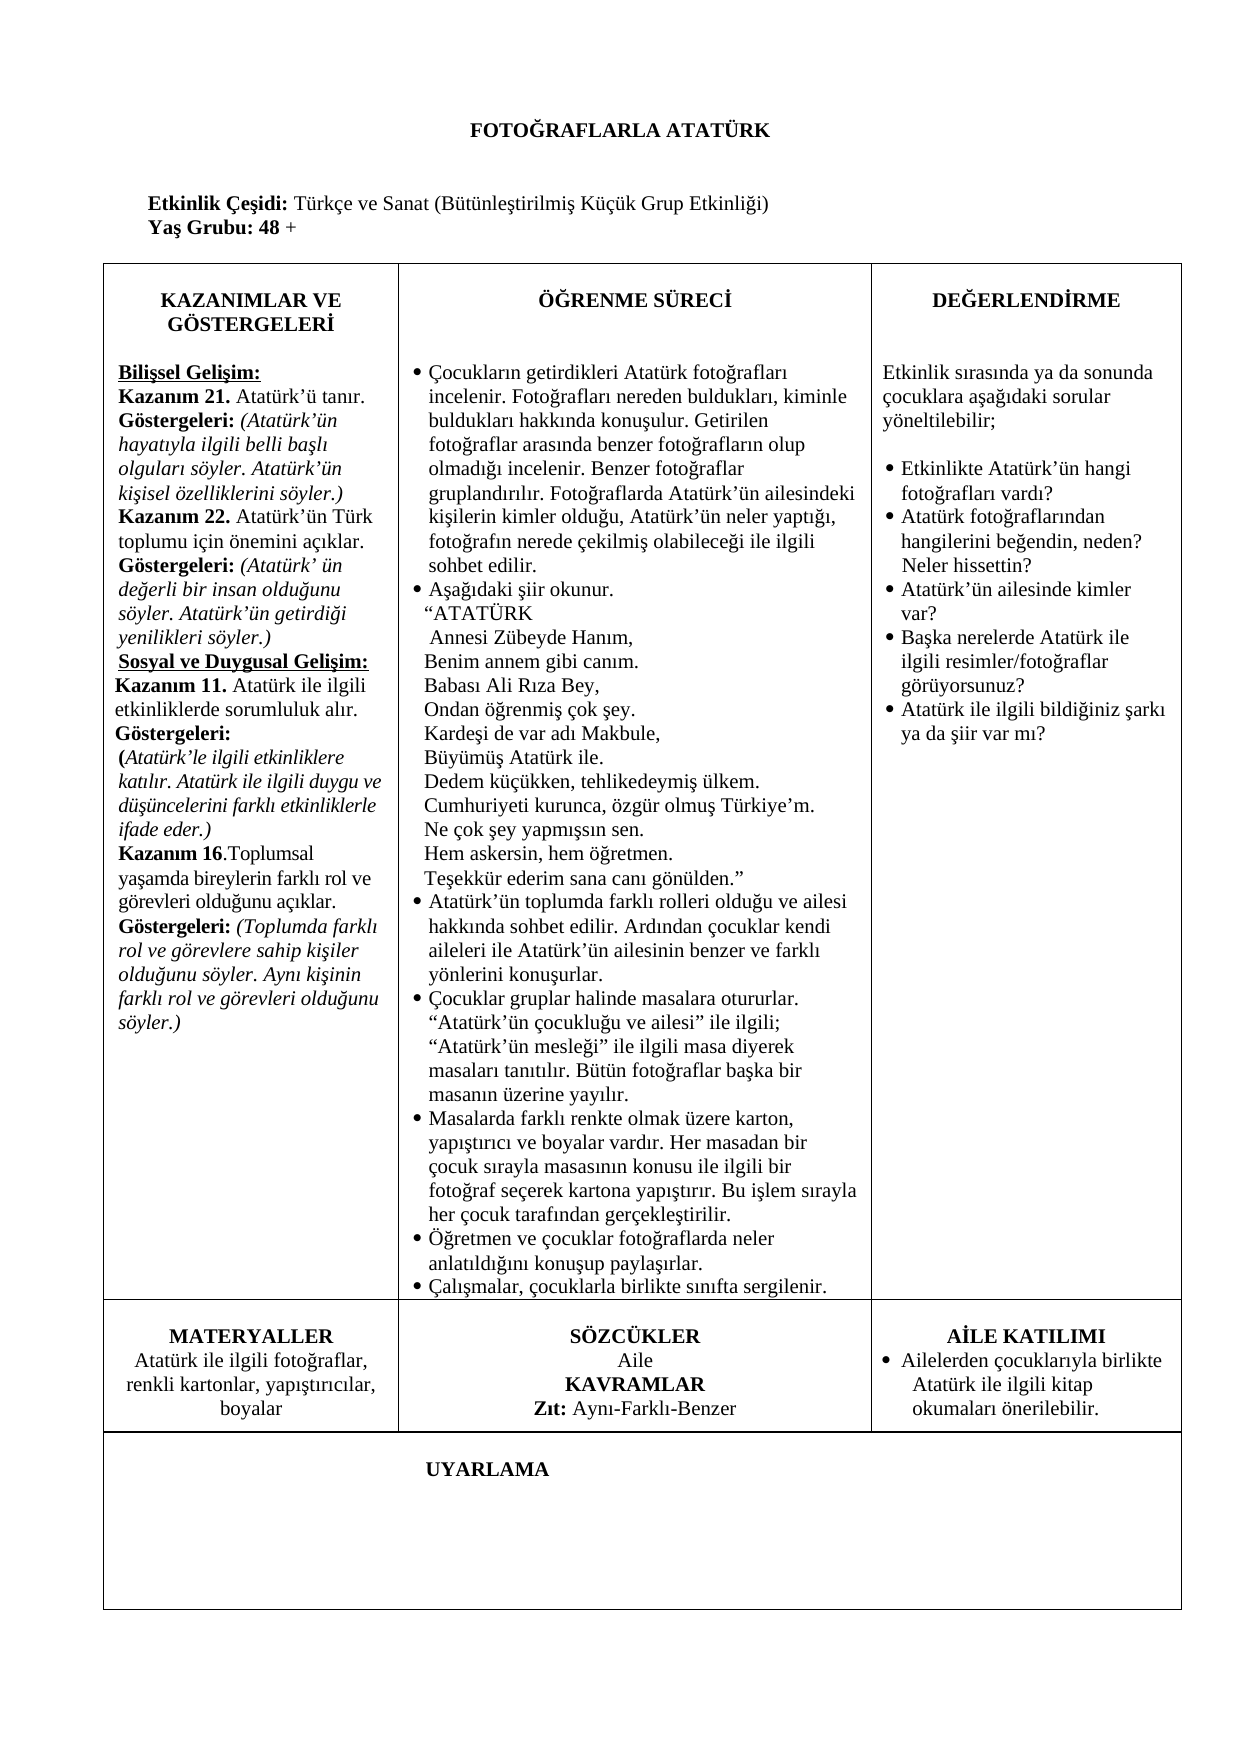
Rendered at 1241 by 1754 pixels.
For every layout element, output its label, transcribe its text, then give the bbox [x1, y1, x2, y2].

table_cell UYARLAMA [104, 1433, 871, 1609]
table_header KAZANIMLAR VE GÖSTERGELERİ Bilişsel Gelişim: Kazanım 21. Atatürk’ü tanır. Göstergeleri: (Atatürk’ün hayatıyla ilgili belli başlı olguları söyler. Atatürk’ün kişisel özelliklerini söyler.) Kazanım 22. Atatürk’ün Türk toplumu için önemini açıklar. Göstergeleri: (Atatürk’ ün değerli bir insan olduğunu söyler. Atatürk’ün getirdiği yenilikleri söyler.) Sosyal ve Duygusal Gelişim: Kazanım 11. Atatürk ile ilgili etkinliklerde sorumluluk alır. Göstergeleri: (Atatürk’le ilgili etkinliklere katılır. Atatürk ile ilgili duygu ve düşüncelerini farklı etkinliklerle ifade eder.) Kazanım 16.Toplumsal yaşamda bireylerin farklı rol ve görevleri olduğunu açıklar. Göstergeleri: (Toplumda farklı rol ve görevlere sahip kişiler olduğunu söyler. Aynı kişinin farklı rol ve görevleri olduğunu söyler.) [104, 264, 398, 1298]
text FOTOĞRAFLARLA ATATÜRK [148, 118, 1092, 142]
table_header DEĞERLENDİRME Etkinlik sırasında ya da sonunda çocuklara aşağıdaki sorular yöneltilebilir; Etkinlikte Atatürk’ün hangi fotoğrafları vardı? Atatürk fotoğraflarından hangilerini beğendin, neden? Neler hissettin? Atatürk’ün ailesinde kimler var? Başka nerelerde Atatürk ile ilgili resimler/fotoğraflar görüyorsunuz? Atatürk ile ilgili bildiğiniz şarkı ya da şiir var mı? [872, 264, 1181, 1298]
table_cell AİLE KATILIMI Ailelerden çocuklarıyla birlikte Atatürk ile ilgili kitap okumaları önerilebilir. [872, 1300, 1181, 1431]
text Etkinlik Çeşidi: Türkçe ve Sanat (Bütünleştirilmiş Küçük Grup Etkinliği) [148, 191, 1092, 215]
table_cell SÖZCÜKLER Aile KAVRAMLAR Zıt: Aynı-Farklı-Benzer [399, 1300, 871, 1431]
table_header ÖĞRENME SÜRECİ Çocukların getirdikleri Atatürk fotoğrafları incelenir. Fotoğrafları nereden buldukları, kiminle buldukları hakkında konuşulur. Getirilen fotoğraflar arasında benzer fotoğrafların olup olmadığı incelenir. Benzer fotoğraflar gruplandırılır. Fotoğraflarda Atatürk’ün ailesindeki kişilerin kimler olduğu, Atatürk’ün neler yaptığı, fotoğrafın nerede çekilmiş olabileceği ile ilgili sohbet edilir. Aşağıdaki şiir okunur. “ATATÜRK Annesi Zübeyde Hanım, Benim annem gibi canım. Babası Ali Rıza Bey, Ondan öğrenmiş çok şey. Kardeşi de var adı Makbule, Büyümüş Atatürk ile. Dedem küçükken, tehlikedeymiş ülkem. Cumhuriyeti kurunca, özgür olmuş Türkiye’m. Ne çok şey yapmışsın sen. Hem askersin, hem öğretmen. Teşekkür ederim sana canı gönülden.” Atatürk’ün toplumda farklı rolleri olduğu ve ailesi hakkında sohbet edilir. Ardından çocuklar kendi aileleri ile Atatürk’ün ailesinin benzer ve farklı yönlerini konuşurlar. Çocuklar gruplar halinde masalara otururlar. “Atatürk’ün çocukluğu ve ailesi” ile ilgili; “Atatürk’ün mesleği” ile ilgili masa diyerek masaları tanıtılır. Bütün fotoğraflar başka bir masanın üzerine yayılır. Masalarda farklı renkte olmak üzere karton, yapıştırıcı ve boyalar vardır. Her masadan bir çocuk sırayla masasının konusu ile ilgili bir fotoğraf seçerek kartona yapıştırır. Bu işlem sırayla her çocuk tarafından gerçekleştirilir. Öğretmen ve çocuklar fotoğraflarda neler anlatıldığını konuşup paylaşırlar. Çalışmalar, çocuklarla birlikte sınıfta sergilenir. [399, 264, 871, 1298]
table_cell MATERYALLER Atatürk ile ilgili fotoğraflar, renkli kartonlar, yapıştırıcılar, boyalar [104, 1300, 398, 1431]
text Yaş Grubu: 48 + [148, 215, 1092, 239]
table_cell [871, 1433, 1181, 1609]
